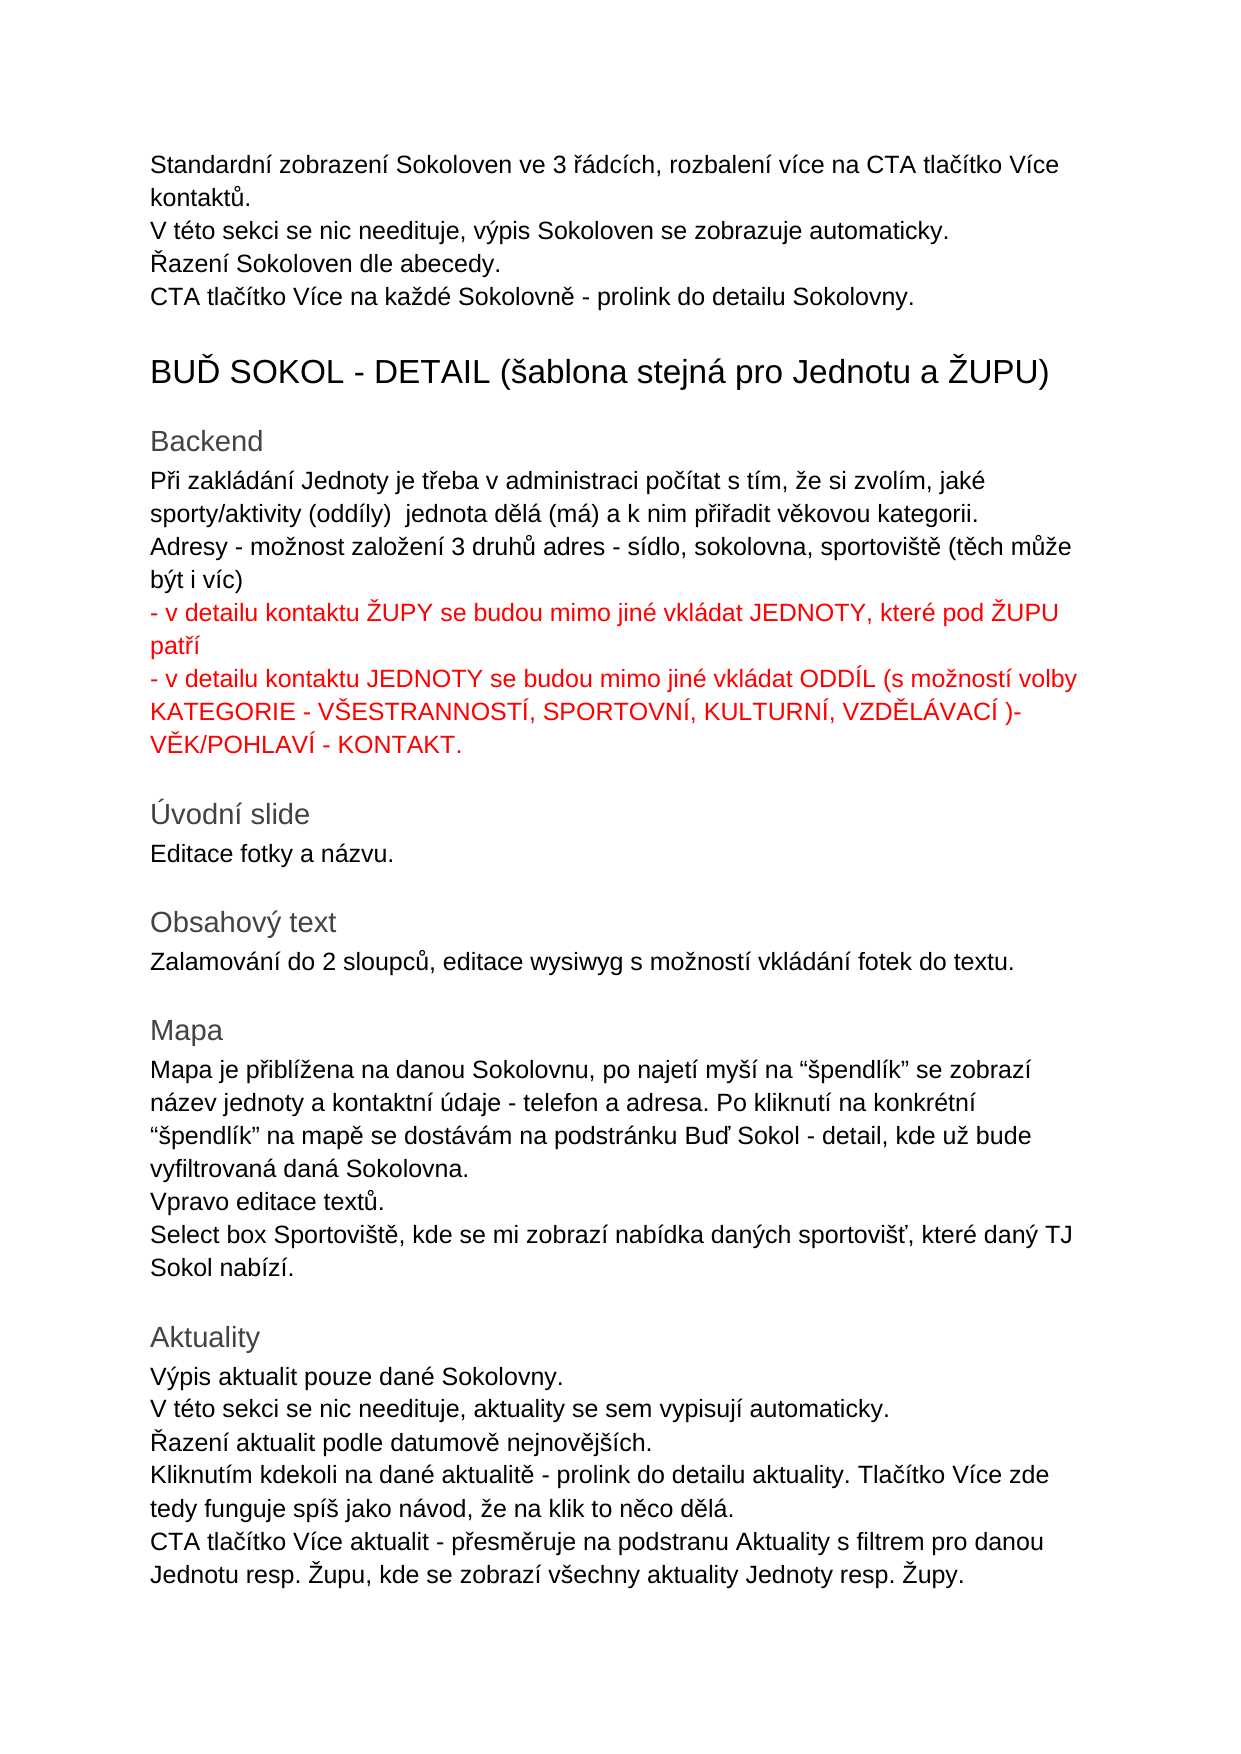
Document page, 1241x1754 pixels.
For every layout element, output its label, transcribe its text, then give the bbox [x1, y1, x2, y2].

text Řazení aktualit podle datumově nejnovějších. [150, 1427, 1090, 1456]
text Standardní zobrazení Sokoloven ve 3 řádcích, rozbalení více na CTA tlačítko Více kontaktů. [150, 150, 1090, 212]
text Editace fotky a názvu. [150, 839, 1090, 867]
text CTA tlačítko Více na každé Sokolovně - prolink do detailu Sokolovny. [150, 282, 1090, 311]
text CTA tlačítko Více aktualit - přesměruje na podstranu Aktuality s filtrem pro danou Jednotu resp. Župu, kde se zobrazí všechny aktuality Jednoty resp. Župy. [150, 1527, 1090, 1588]
text V této sekci se nic needituje, aktuality se sem vypisují automaticky. [150, 1394, 1090, 1423]
text V této sekci se nic needituje, výpis Sokoloven se zobrazuje automaticky. [150, 216, 1090, 245]
subtitle Backend [150, 424, 1090, 458]
text Vpravo editace textů. [150, 1187, 1090, 1216]
subtitle Obsahový text [150, 905, 1090, 938]
text Select box Sportoviště, kde se mi zobrazí nabídka daných sportovišť, které daný TJ Sokol nabízí. [150, 1220, 1090, 1282]
subtitle Aktuality [150, 1319, 1090, 1353]
text Při zakládání Jednoty je třeba v administraci počítat s tím, že si zvolím, jaké sporty/aktivity (oddíly) jednota dělá (má) a k nim přiřadit věkovou kategorii. [150, 466, 1090, 528]
subtitle Mapa [150, 1013, 1090, 1047]
text Mapa je přiblížena na danou Sokolovnu, po najetí myší na “špendlík” se zobrazí název jednoty a kontaktní údaje - telefon a adresa. Po kliknutí na konkrétní “špendlík” na mapě se dostávám na podstránku Buď Sokol - detail, kde už bude vyfiltrovaná daná Sokolovna. [150, 1055, 1090, 1183]
text Adresy - možnost založení 3 druhů adres - sídlo, sokolovna, sportoviště (těch může být i víc) [150, 532, 1090, 594]
text Kliknutím kdekoli na dané aktualitě - prolink do detailu aktuality. Tlačítko Více zde tedy funguje spíš jako návod, že na klik to něco dělá. [150, 1461, 1090, 1522]
subtitle BUĎ SOKOL - DETAIL (šablona stejná pro Jednotu a ŽUPU) [150, 353, 1090, 391]
text Výpis aktualit pouze dané Sokolovny. [150, 1361, 1090, 1390]
subtitle Úvodní slide [150, 797, 1090, 830]
text Řazení Sokoloven dle abecedy. [150, 249, 1090, 278]
text - v detailu kontaktu JEDNOTY se budou mimo jiné vkládat ODDÍL (s možností volby KATEGORIE - VŠESTRANNOSTÍ, SPORTOVNÍ, KULTURNÍ, VZDĚLÁVACÍ )- VĚK/POHLAVÍ - KONTAKT. [150, 664, 1090, 759]
text Zalamování do 2 sloupců, editace wysiwyg s možností vkládání fotek do textu. [150, 947, 1090, 976]
text - v detailu kontaktu ŽUPY se budou mimo jiné vkládat JEDNOTY, které pod ŽUPU patří [150, 598, 1090, 660]
